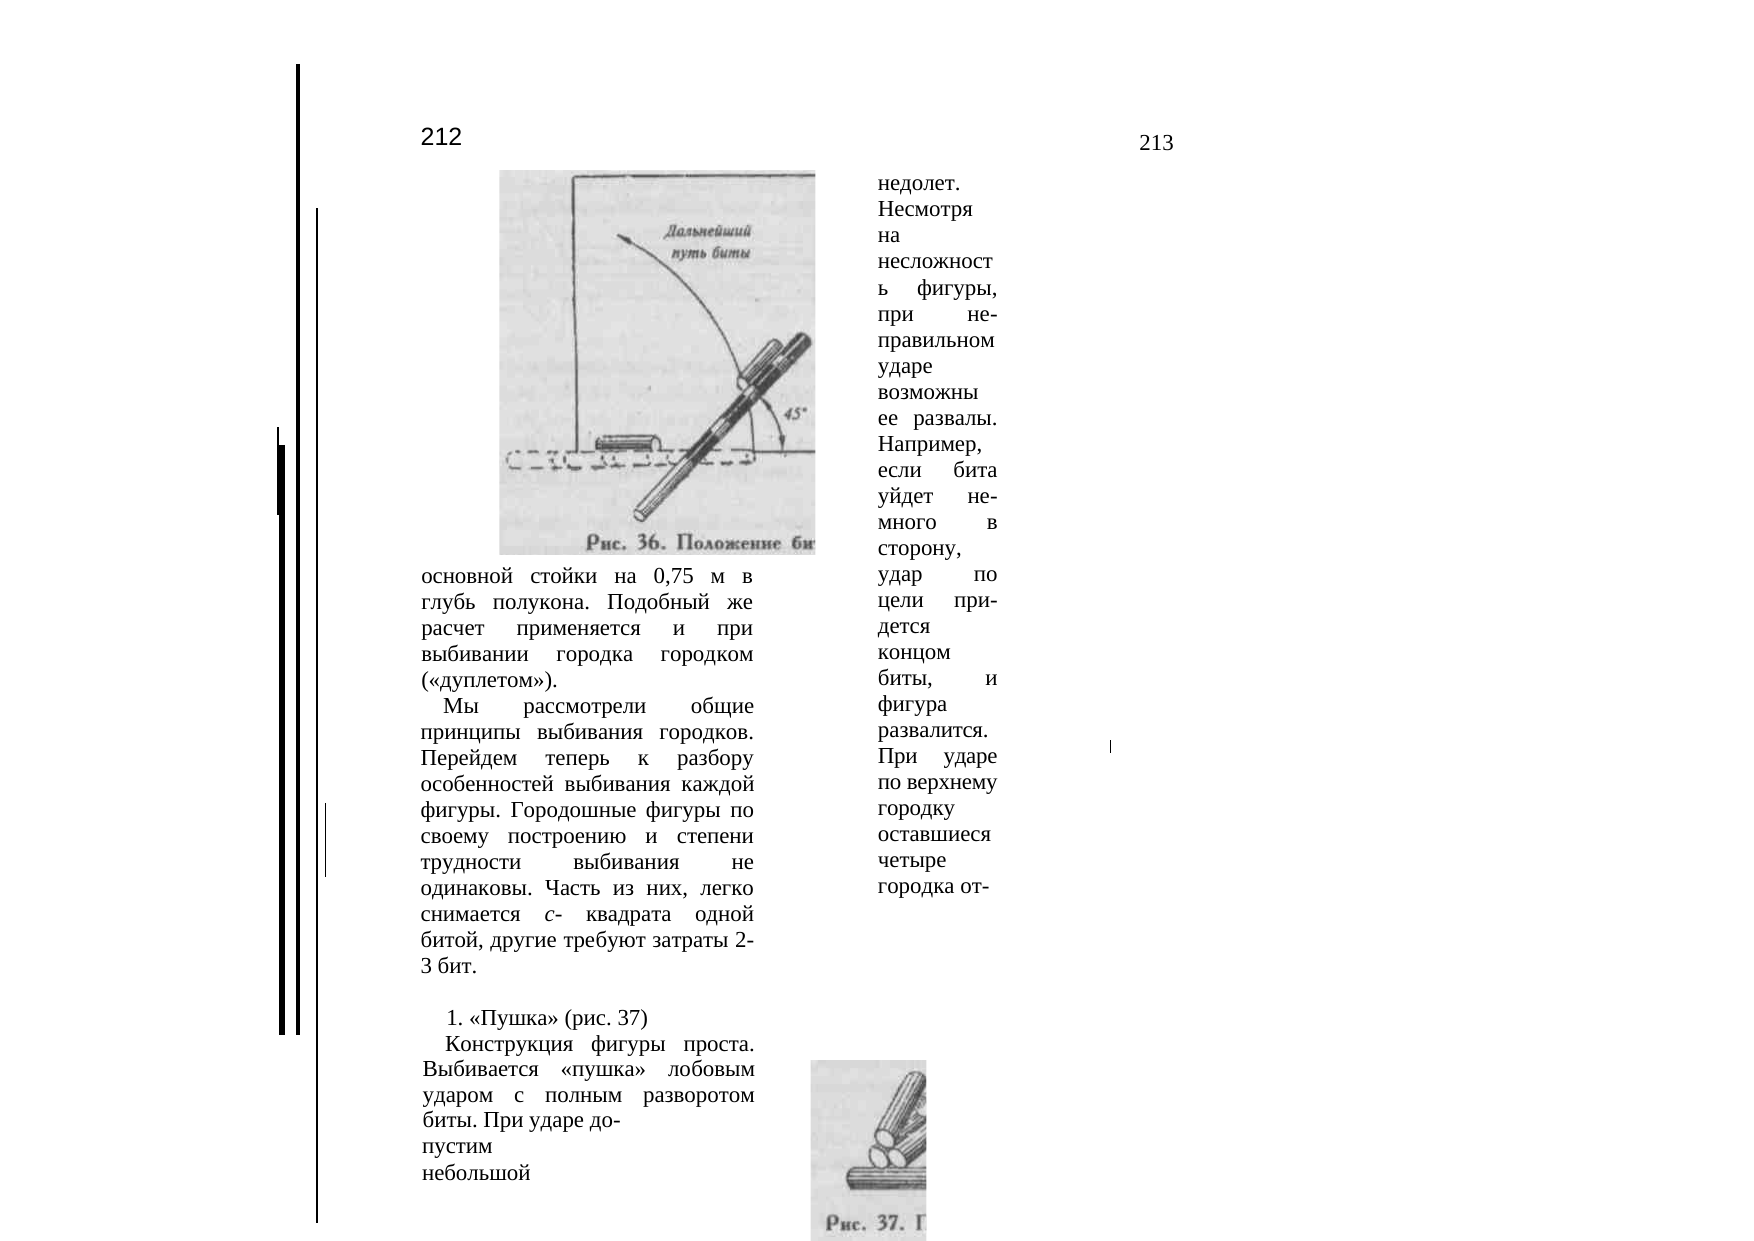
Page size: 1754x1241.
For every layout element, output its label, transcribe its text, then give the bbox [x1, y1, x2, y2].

text Конструкция фигуры проста. Выбивается «пушка» лобовым ударом с полным разворотом биты. При ударе до- [422, 1031, 755, 1133]
text 212 [420, 122, 496, 151]
text пустим небольшой недолет. Несмотря на несложность фигуры, при неправильном ударе возможны ее развалы. Например, если бита уйдет немного в сторону, удар по цели придется концом биты, и фигура развалится. При ударе по верхнему городку оставшиеся четыре городка от- [878, 170, 997, 899]
picture [499, 170, 816, 555]
text Мы рассмотрели общие принципы выбивания городков. Перейдем теперь к разбору особенностей выбивания каждой фигуры. Городошные фигуры по своему построению и степени трудности выбивания не одинаковы. Часть из них, легко снимается с- квадрата одной битой, другие требуют затраты 2-3 бит. [420, 692, 754, 979]
text 1. «Пушка» (рис. 37) [446, 1005, 755, 1031]
picture [810, 1060, 927, 1241]
text 213 [1139, 129, 1214, 156]
text основной стойки на 0,75 м в глубь полукона. Подобный же расчет применяется и при выбивании городка городком («дуплетом»). [421, 562, 753, 692]
